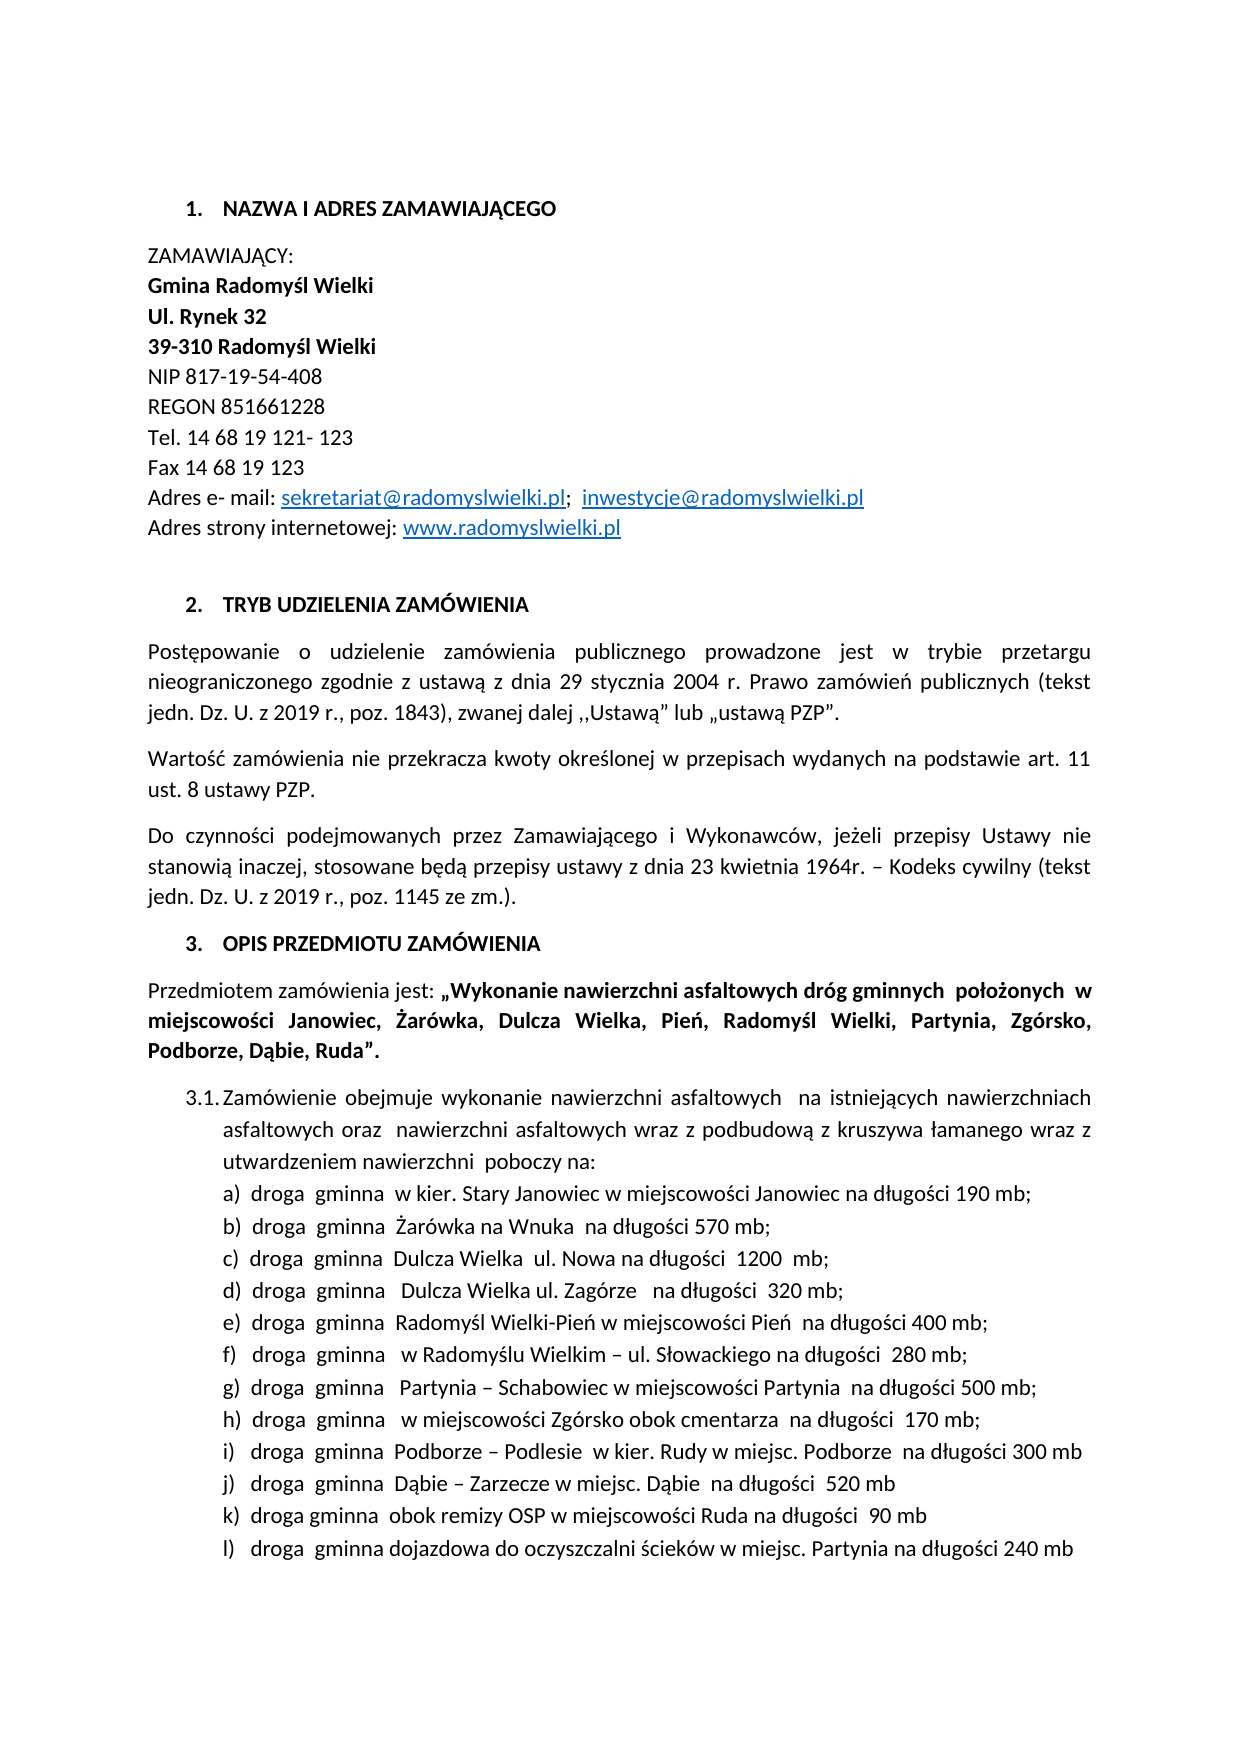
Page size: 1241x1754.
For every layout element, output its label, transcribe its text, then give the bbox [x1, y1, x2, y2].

list NAZWA I ADRES ZAMAWIAJĄCEGO [185, 194, 1093, 222]
text Przedmiotem zamówienia jest: „Wykonanie nawierzchni asfaltowych dróg gminnych położonych w miejscowości Janowiec, Żarówka, Dulcza Wielka, Pień, Radomyśl Wielki, Partynia, Zgórsko, Podborze, Dąbie, Ruda”. [148, 976, 1093, 1064]
text 39-310 Radomyśl Wielki [148, 332, 1093, 360]
list OPIS PRZEDMIOTU ZAMÓWIENIA [185, 929, 1093, 957]
text Fax 14 68 19 123 [148, 453, 1093, 481]
text Ul. Rynek 32 [148, 302, 1093, 330]
list d) droga gminna Dulcza Wielka ul. Zagórze na długości 320 mb; [223, 1276, 1093, 1304]
text Do czynności podejmowanych przez Zamawiającego i Wykonawców, jeżeli przepisy Ustawy nie stanowią inaczej, stosowane będą przepisy ustawy z dnia 23 kwietnia 1964r. – Kodeks cywilny (tekst jedn. Dz. U. z 2019 r., poz. 1145 ze zm.). [148, 822, 1093, 910]
text Gmina Radomyśl Wielki [148, 272, 1093, 299]
list a) droga gminna w kier. Stary Janowiec w miejscowości Janowiec na długości 190 mb; [223, 1179, 1093, 1208]
text Adres strony internetowej: www.radomyslwielki.pl [148, 513, 1093, 541]
list e) droga gminna Radomyśl Wielki-Pień w miejscowości Pień na długości 400 mb; [223, 1308, 1093, 1336]
text Adres e- mail: sekretariat@radomyslwielki.pl; inwestycje@radomyslwielki.pl [148, 483, 1093, 511]
text Zamówienie obejmuje wykonanie nawierzchni asfaltowych na istniejących nawierzchniach asfaltowych oraz nawierzchni asfaltowych wraz z podbudową z kruszywa łamanego wraz z utwardzeniem nawierzchni poboczy na: [185, 1083, 1093, 1175]
text REGON 851661228 [148, 392, 1093, 420]
list f) droga gminna w Radomyślu Wielkim – ul. Słowackiego na długości 280 mb; [223, 1341, 1093, 1368]
list g) droga gminna Partynia – Schabowiec w miejscowości Partynia na długości 500 mb; [223, 1373, 1093, 1401]
list c) droga gminna Dulcza Wielka ul. Nowa na długości 1200 mb; [223, 1244, 1093, 1272]
list k) droga gminna obok remizy OSP w miejscowości Ruda na długości 90 mb [223, 1501, 1093, 1529]
list h) droga gminna w miejscowości Zgórsko obok cmentarza na długości 170 mb; [223, 1405, 1093, 1433]
text Wartość zamówienia nie przekracza kwoty określonej w przepisach wydanych na podstawie art. 11 ust. 8 ustawy PZP. [148, 744, 1093, 803]
text ZAMAWIAJĄCY: [148, 241, 1093, 269]
text Tel. 14 68 19 121- 123 [148, 423, 1093, 451]
list l) droga gminna dojazdowa do oczyszczalni ścieków w miejsc. Partynia na długości 240 mb [223, 1534, 1093, 1562]
list j) droga gminna Dąbie – Zarzecze w miejsc. Dąbie na długości 520 mb [223, 1469, 1093, 1497]
list TRYB UDZIELENIA ZAMÓWIENIA [185, 590, 1093, 618]
text Postępowanie o udzielenie zamówienia publicznego prowadzone jest w trybie przetargu nieograniczonego zgodnie z ustawą z dnia 29 stycznia 2004 r. Prawo zamówień publicznych (tekst jedn. Dz. U. z 2019 r., poz. 1843), zwanej dalej ,,Ustawą” lub „ustawą PZP”. [148, 637, 1093, 726]
list i) droga gminna Podborze – Podlesie w kier. Rudy w miejsc. Podborze na długości 300 mb [223, 1437, 1093, 1465]
text NIP 817-19-54-408 [148, 362, 1093, 390]
list b) droga gminna Żarówka na Wnuka na długości 570 mb; [223, 1212, 1093, 1240]
